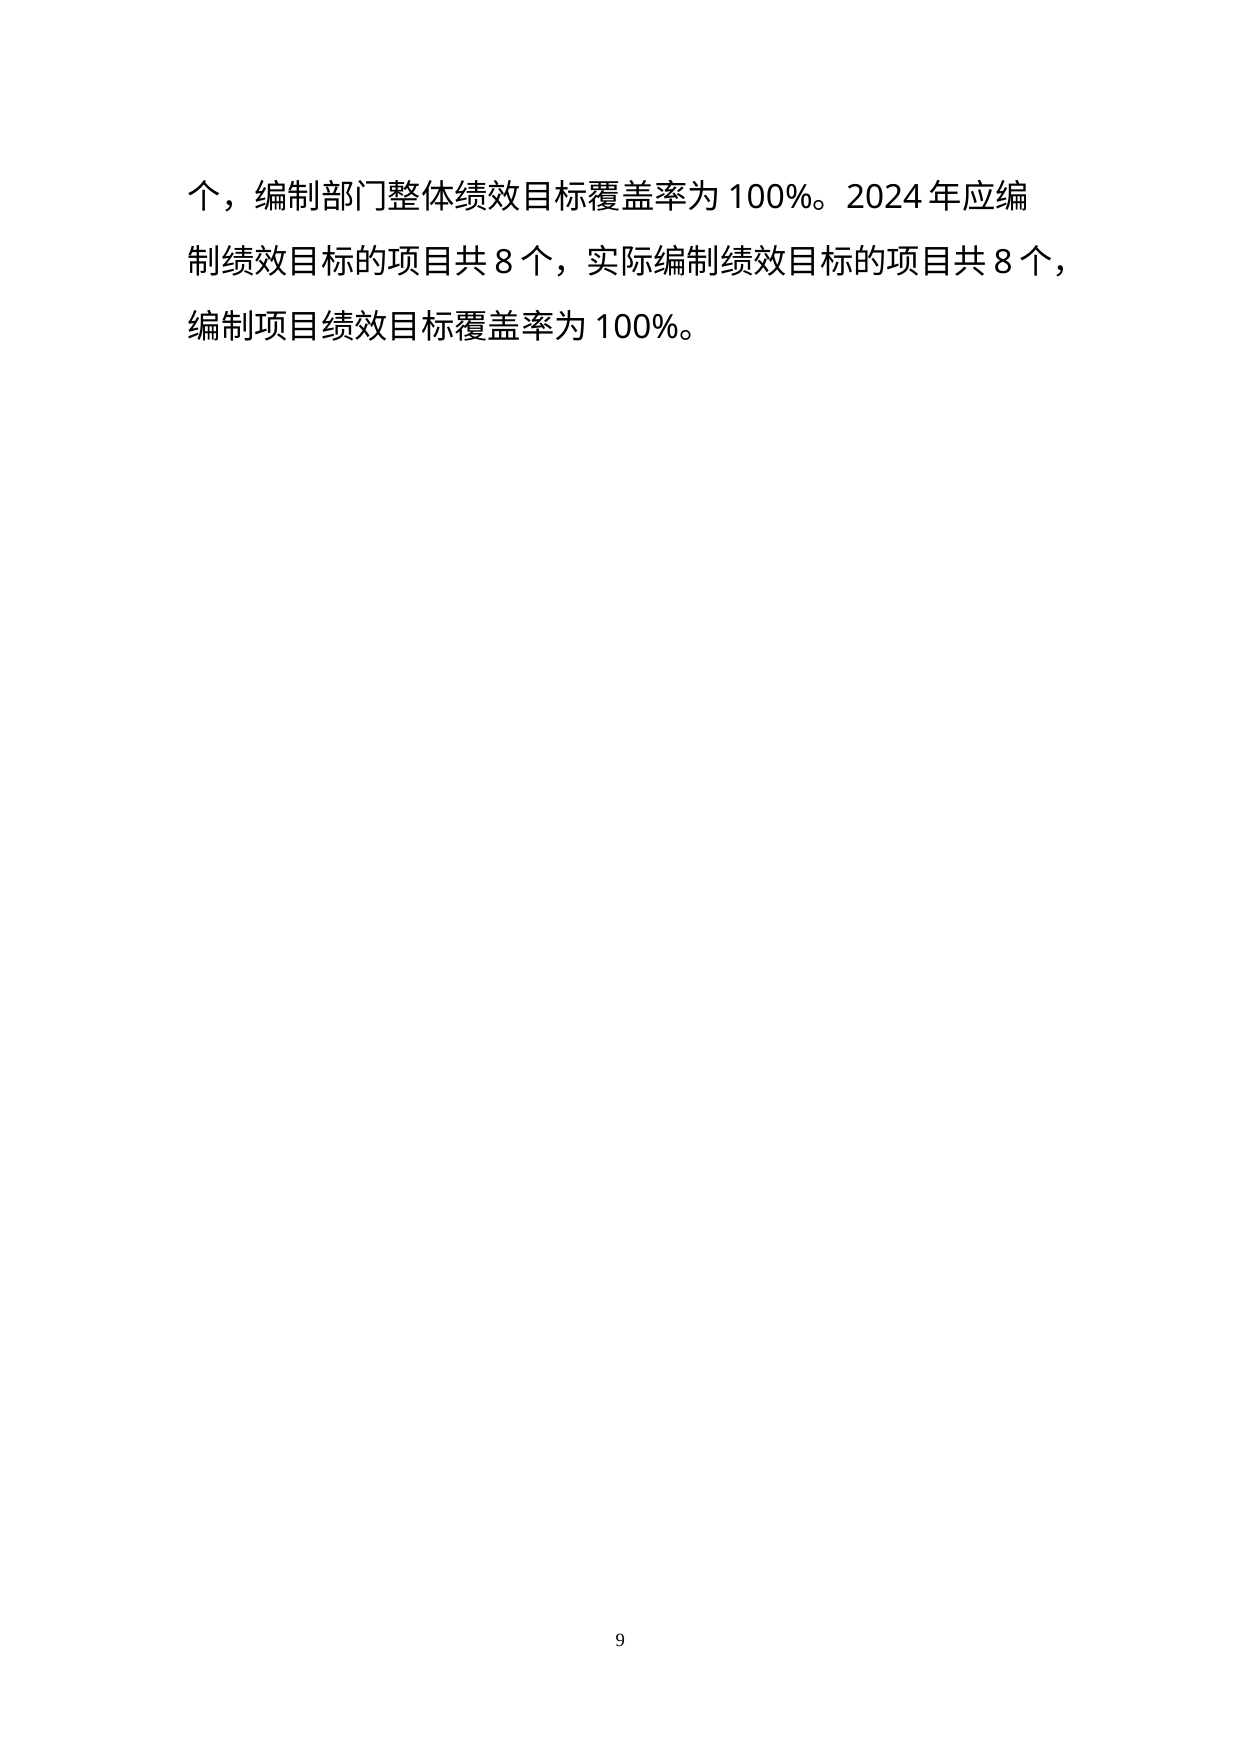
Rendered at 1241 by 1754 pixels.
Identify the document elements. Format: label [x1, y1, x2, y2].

text [187, 162, 1053, 357]
